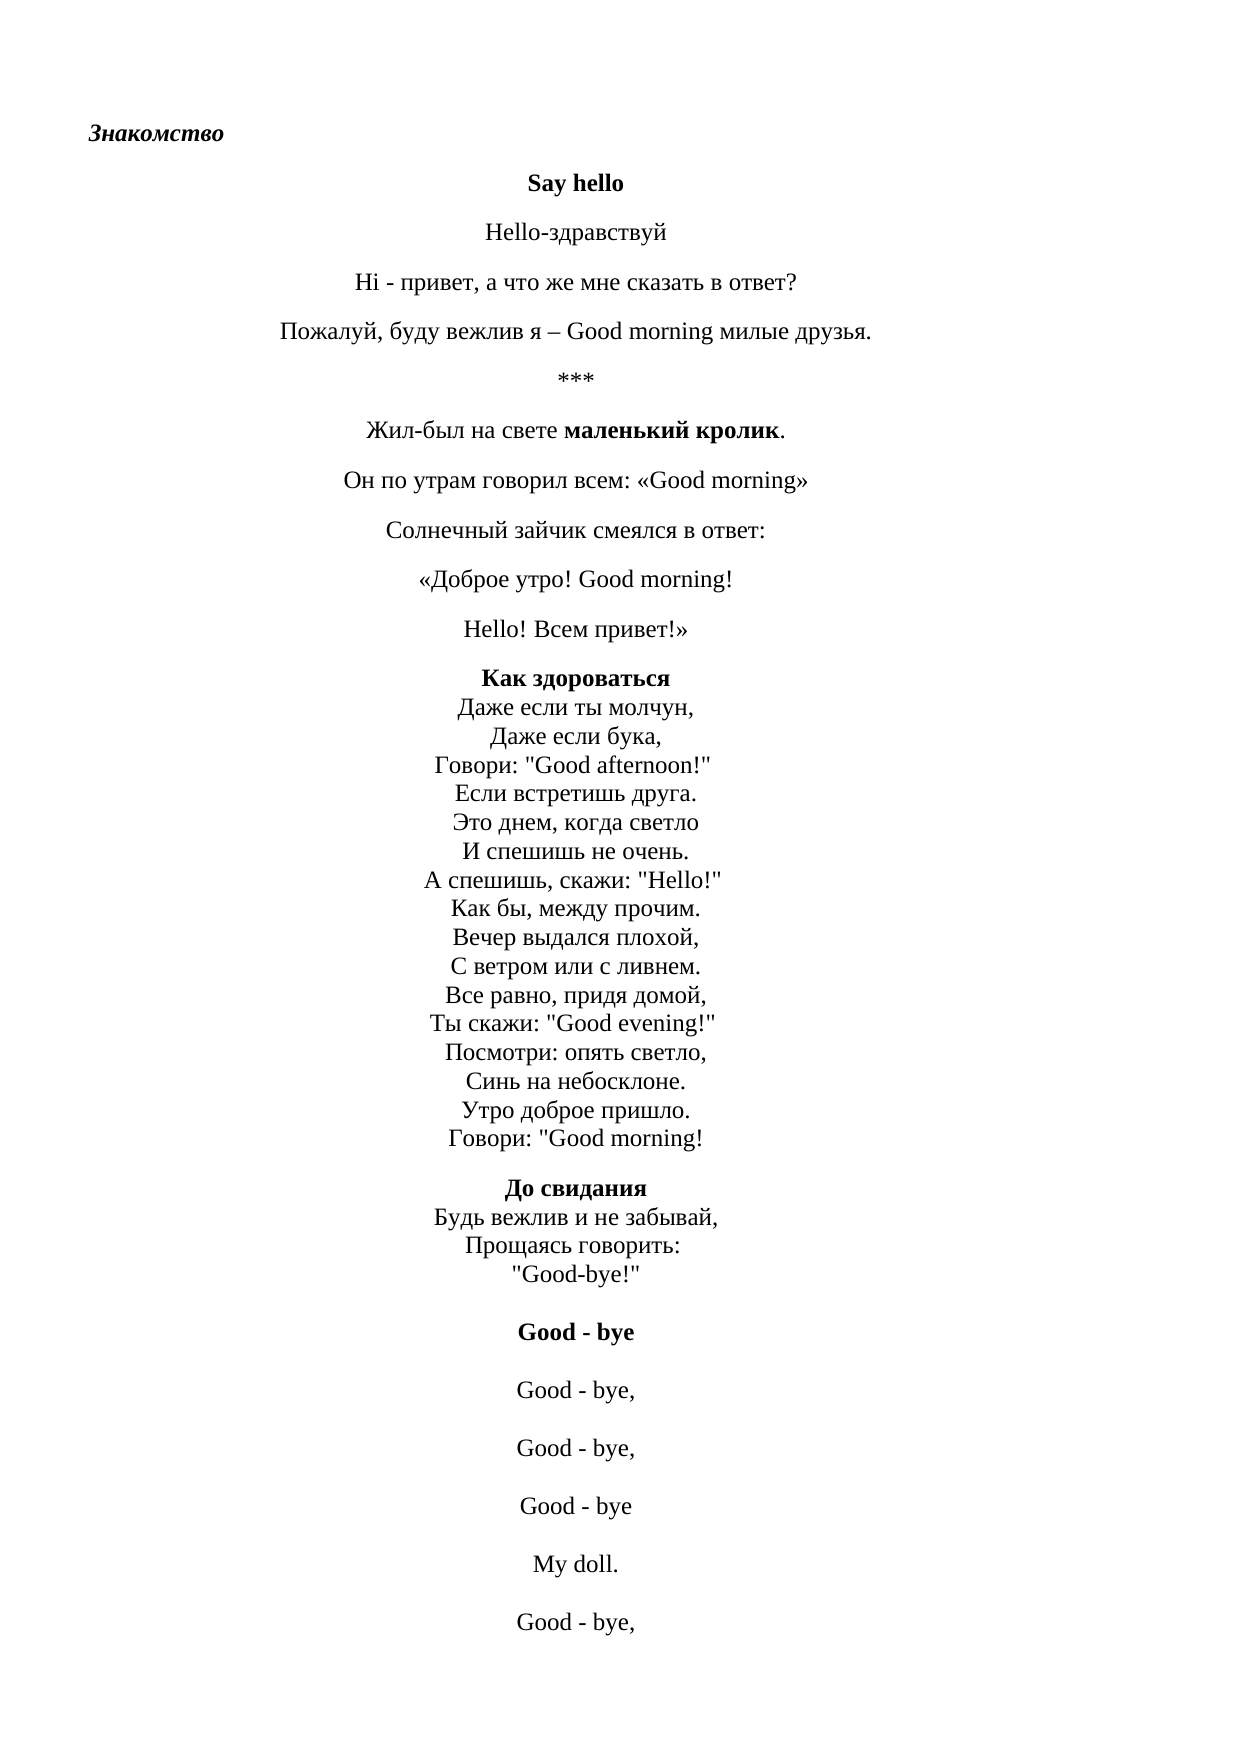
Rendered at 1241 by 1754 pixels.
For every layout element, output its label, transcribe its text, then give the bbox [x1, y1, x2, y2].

text Пожалуй, буду вежлив я – Good morning милые друзья. [88, 316, 1063, 345]
text Hello! Всем привет!» [88, 614, 1063, 643]
text My doll. [88, 1549, 1063, 1578]
text Знакомство [88, 118, 1063, 147]
text Солнечный зайчик смеялся в ответ: [88, 515, 1063, 543]
text Good - bye [88, 1491, 1063, 1520]
text Hi - привет, а что же мне сказать в ответ? [88, 267, 1063, 296]
text «Доброе утро! Good morning! [88, 564, 1063, 593]
text Даже если ты молчун, Даже если бука, Говори: "Good afternoon!" Если встретишь друга. Это днем, когда светло И спешишь не очень. А спешишь, скажи: "Hello!" Как бы, между прочим. Вечер выдался плохой, С ветром или с ливнем. Все равно, придя домой, Ты скажи: "Good evening!" Посмотри: опять светло, Синь на небосклоне. Утро доброе пришло. Говори: "Good morning! [88, 692, 1063, 1152]
text Жил-был на свете маленький кролик. [88, 416, 1063, 444]
text Good - bye, [88, 1433, 1063, 1462]
text Как здороваться [88, 663, 1063, 692]
text Say hello [88, 168, 1063, 196]
text Он по утрам говорил всем: «Good morning» [88, 465, 1063, 494]
text До свидания [88, 1173, 1063, 1202]
text Good - bye, [88, 1375, 1063, 1404]
text Good - bye, [88, 1607, 1063, 1636]
text Будь вежлив и не забывай, Прощаясь говорить: "Good-bye!" [88, 1202, 1063, 1288]
text Good - bye [88, 1317, 1063, 1346]
text *** [88, 366, 1063, 395]
text Hello-здравствуй [88, 217, 1063, 246]
